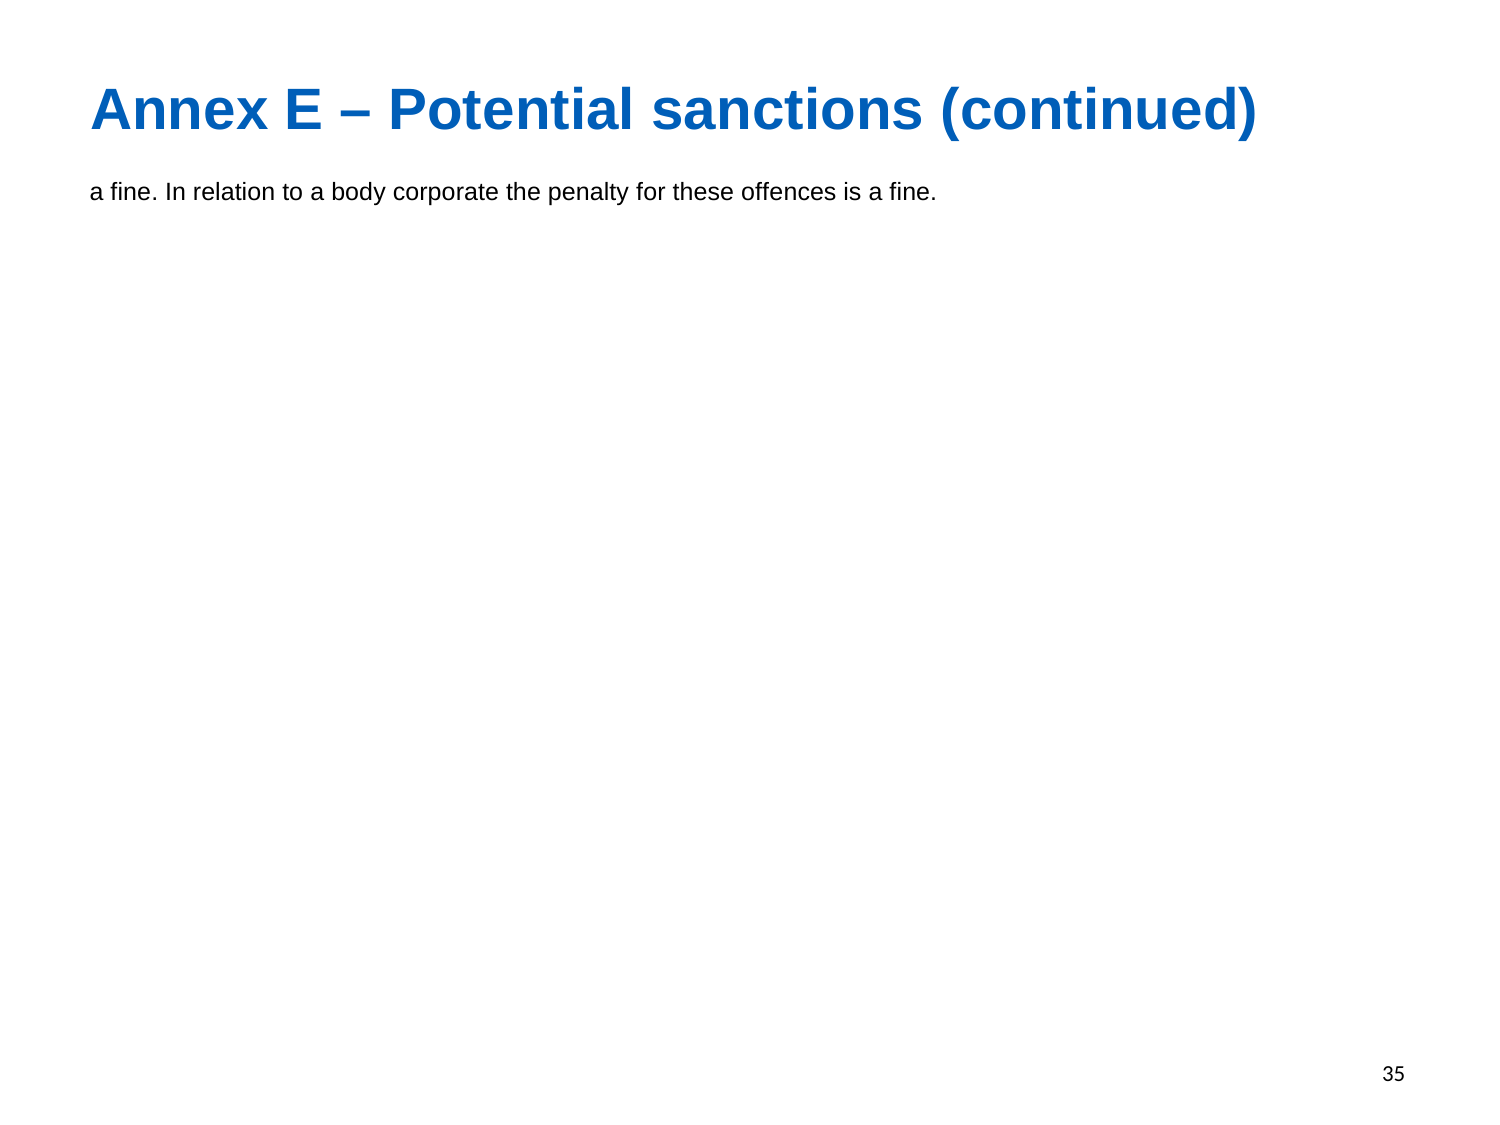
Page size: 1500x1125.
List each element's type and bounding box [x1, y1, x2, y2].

text [89, 177, 1408, 206]
